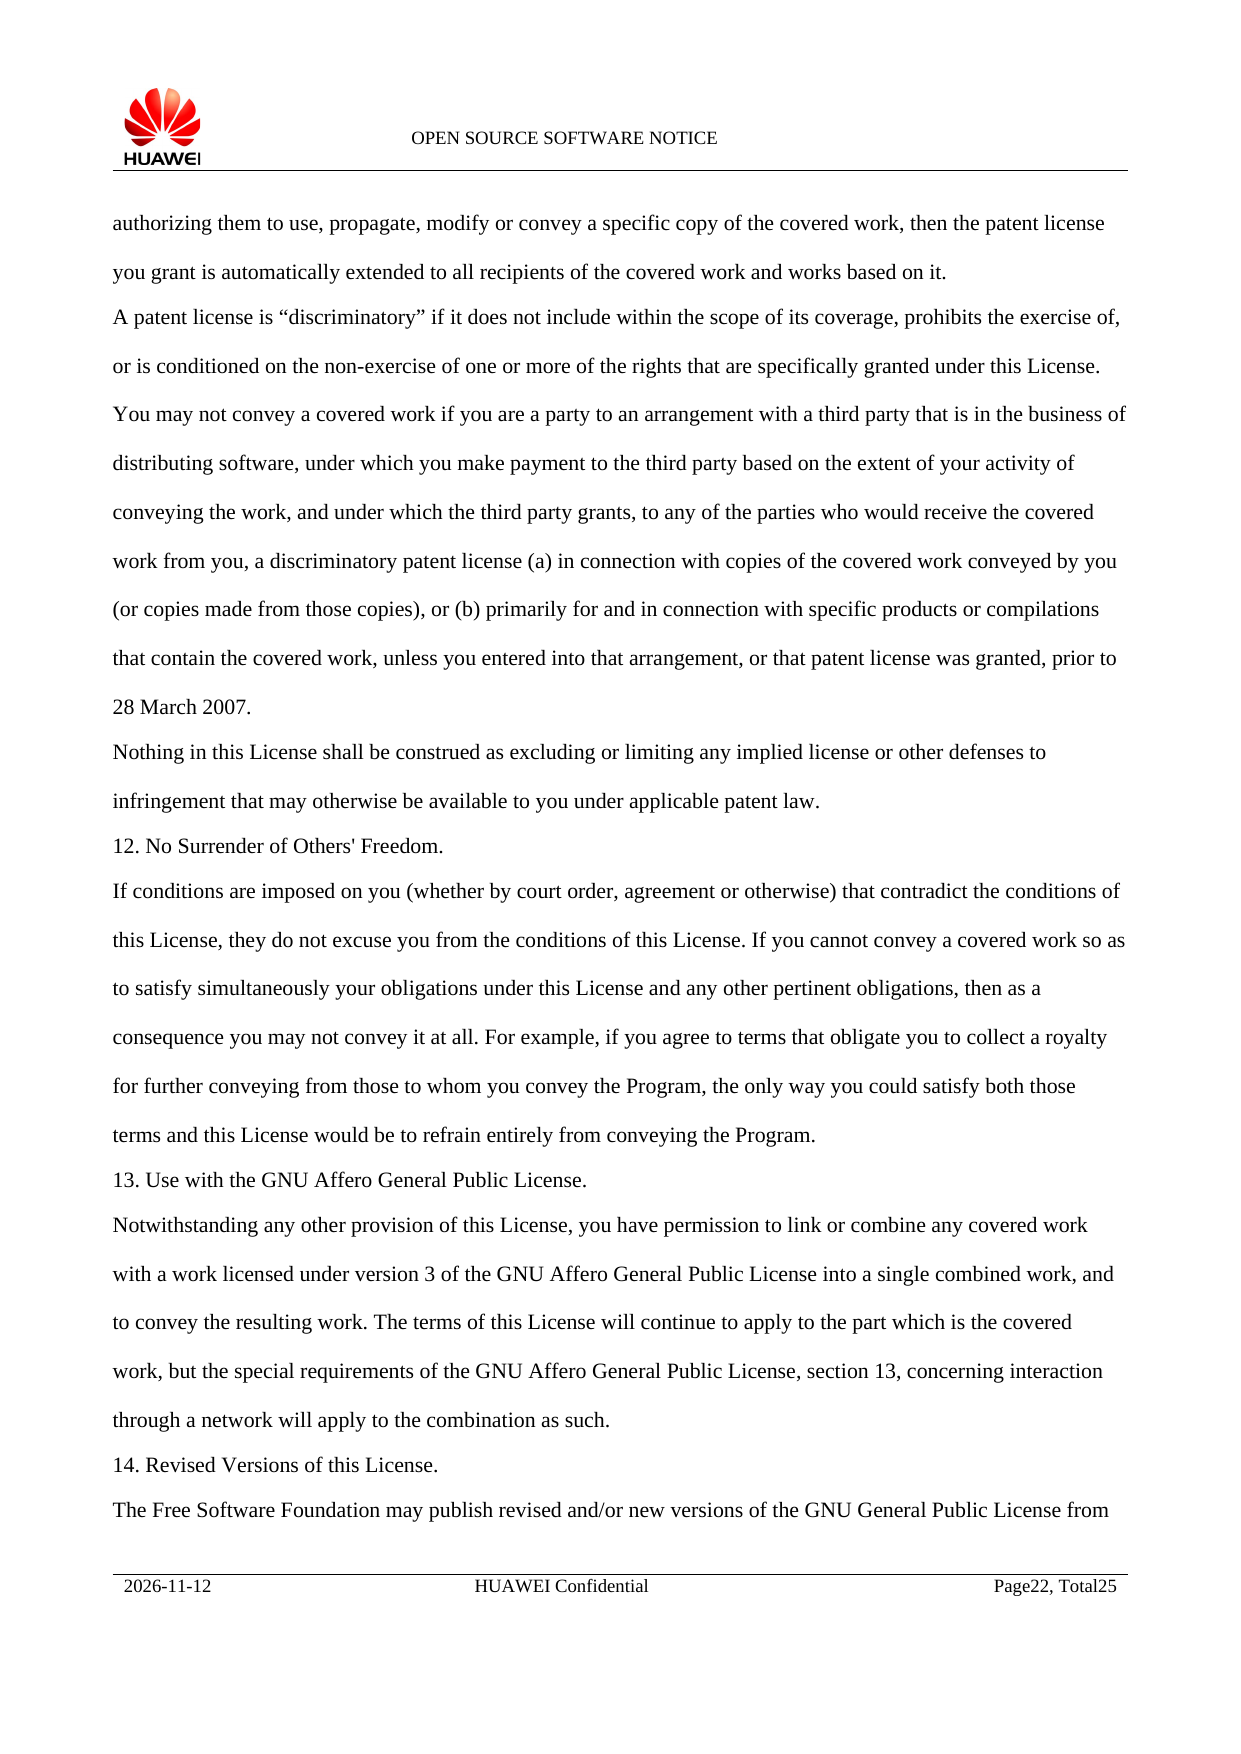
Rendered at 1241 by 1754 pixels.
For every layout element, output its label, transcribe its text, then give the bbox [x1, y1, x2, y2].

text 13. Use with the GNU Affero General Public License. [112, 1163, 1128, 1196]
text Nothing in this License shall be construed as excluding or limiting any implied license or other defenses to infringement that may otherwise be available to you under applicable patent law. [112, 735, 1128, 817]
text A patent license is “discriminatory” if it does not include within the scope of its coverage, prohibits the exercise of, or is conditioned on the non-exercise of one or more of the rights that are specifically granted under this License. You may not convey a covered work if you are a party to an arrangement with a third party that is in the business of distributing software, under which you make payment to the third party based on the extent of your activity of conveying the work, and under which the third party grants, to any of the parties who would receive the covered work from you, a discriminatory patent license (a) in connection with copies of the covered work conveyed by you (or copies made from those copies), or (b) primarily for and in connection with specific products or compilations that contain the covered work, unless you entered into that arrangement, or that patent license was granted, prior to 28 March 2007. [112, 300, 1128, 723]
text If conditions are imposed on you (whether by court order, agreement or otherwise) that contradict the conditions of this License, they do not excuse you from the conditions of this License. If you cannot convey a covered work so as to satisfy simultaneously your obligations under this License and any other pertinent obligations, then as a consequence you may not convey it at all. For example, if you agree to terms that obligate you to collect a royalty for further conveying from those to whom you convey the Program, the only way you could satisfy both those terms and this License would be to refrain entirely from conveying the Program. [112, 874, 1128, 1151]
text Notwithstanding any other provision of this License, you have permission to link or combine any covered work with a work licensed under version 3 of the GNU Affero General Public License into a single combined work, and to convey the resulting work. The terms of this License will continue to apply to the part which is the covered work, but the special requirements of the GNU Affero General Public License, section 13, concerning interaction through a network will apply to the combination as such. [112, 1208, 1128, 1436]
picture [124, 88, 201, 165]
text 14. Revised Versions of this License. [112, 1448, 1128, 1481]
text 12. No Surrender of Others' Freedom. [112, 829, 1128, 862]
